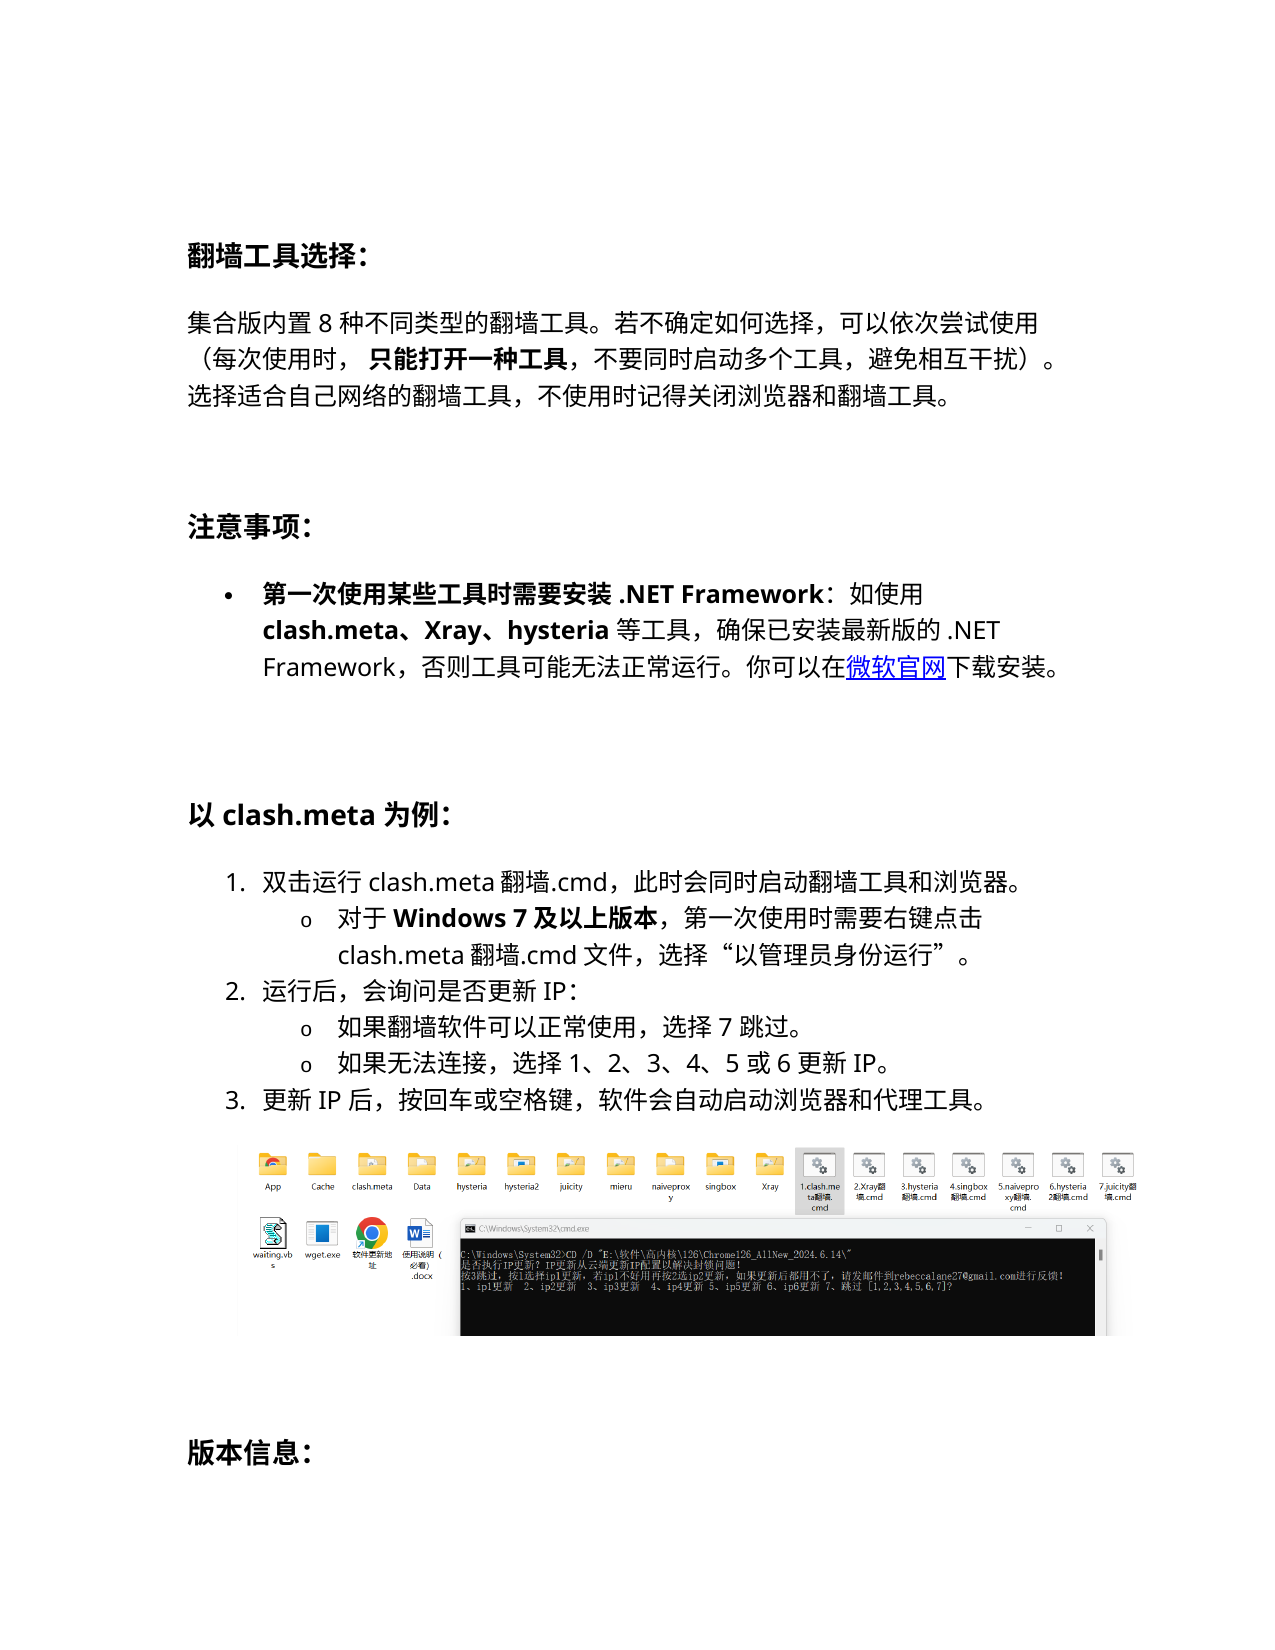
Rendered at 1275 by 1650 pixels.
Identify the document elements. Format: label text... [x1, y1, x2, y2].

text 以 clash.meta 为例： [187, 793, 1087, 833]
list 第一次使用某些工具时需要安装 .NET Framework：如使用 clash.meta、Xray、hysteria 等工具，确保已安装最新版的 .NET Framework，否则工具可能无法正常运行。你可以在微软官网下载安装。 [225, 574, 1087, 683]
list 如果无法连接，选择 1、2、3、4、5 或 6 更新 IP。 [300, 1044, 1087, 1080]
list 对于 Windows 7 及以上版本，第一次使用时需要右键点击 clash.meta翻墙.cmd 文件，选择“以管理员身份运行”。 [300, 899, 1087, 971]
list 更新 IP 后，按回车或空格键，软件会自动启动浏览器和代理工具。 [225, 1080, 1087, 1116]
list 运行后，会询问是否更新 IP： [225, 971, 1087, 1008]
list 双击运行 clash.meta翻墙.cmd，此时会同时启动翻墙工具和浏览器。 [225, 863, 1087, 899]
text 集合版内置 8 种不同类型的翻墙工具。若不确定如何选择，可以依次尝试使用（每次使用时， 只能打开一种工具，不要同时启动多个工具，避免相互干扰）。选择适合自己网络的翻墙工具，不使用时记得关闭浏览器和翻墙工具。 [187, 303, 1087, 412]
picture [237, 1145, 1138, 1336]
text 翻墙工具选择： [187, 233, 1087, 274]
text 注意事项： [187, 504, 1087, 545]
text 版本信息： [187, 1431, 1087, 1472]
list 如果翻墙软件可以正常使用，选择 7 跳过。 [300, 1008, 1087, 1044]
